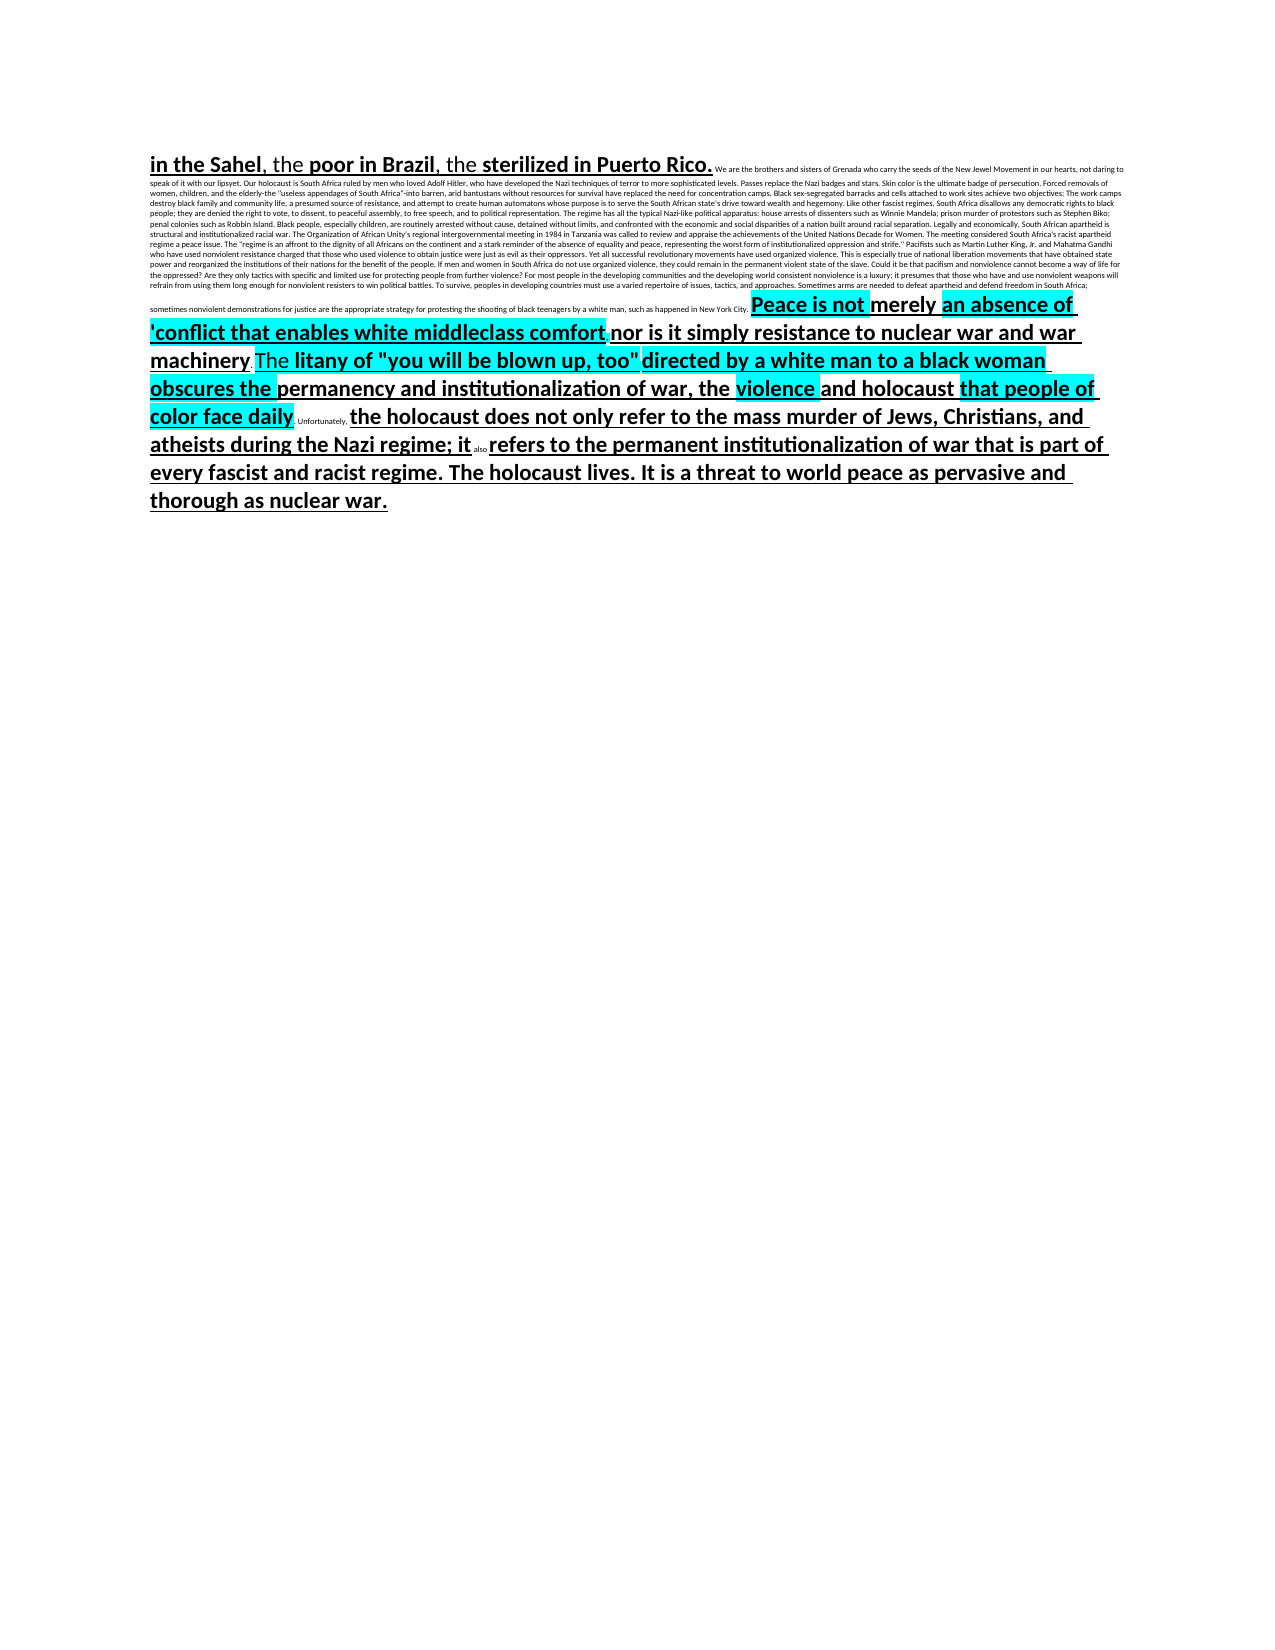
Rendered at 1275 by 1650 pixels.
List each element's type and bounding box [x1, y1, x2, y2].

text [150, 150, 1125, 514]
